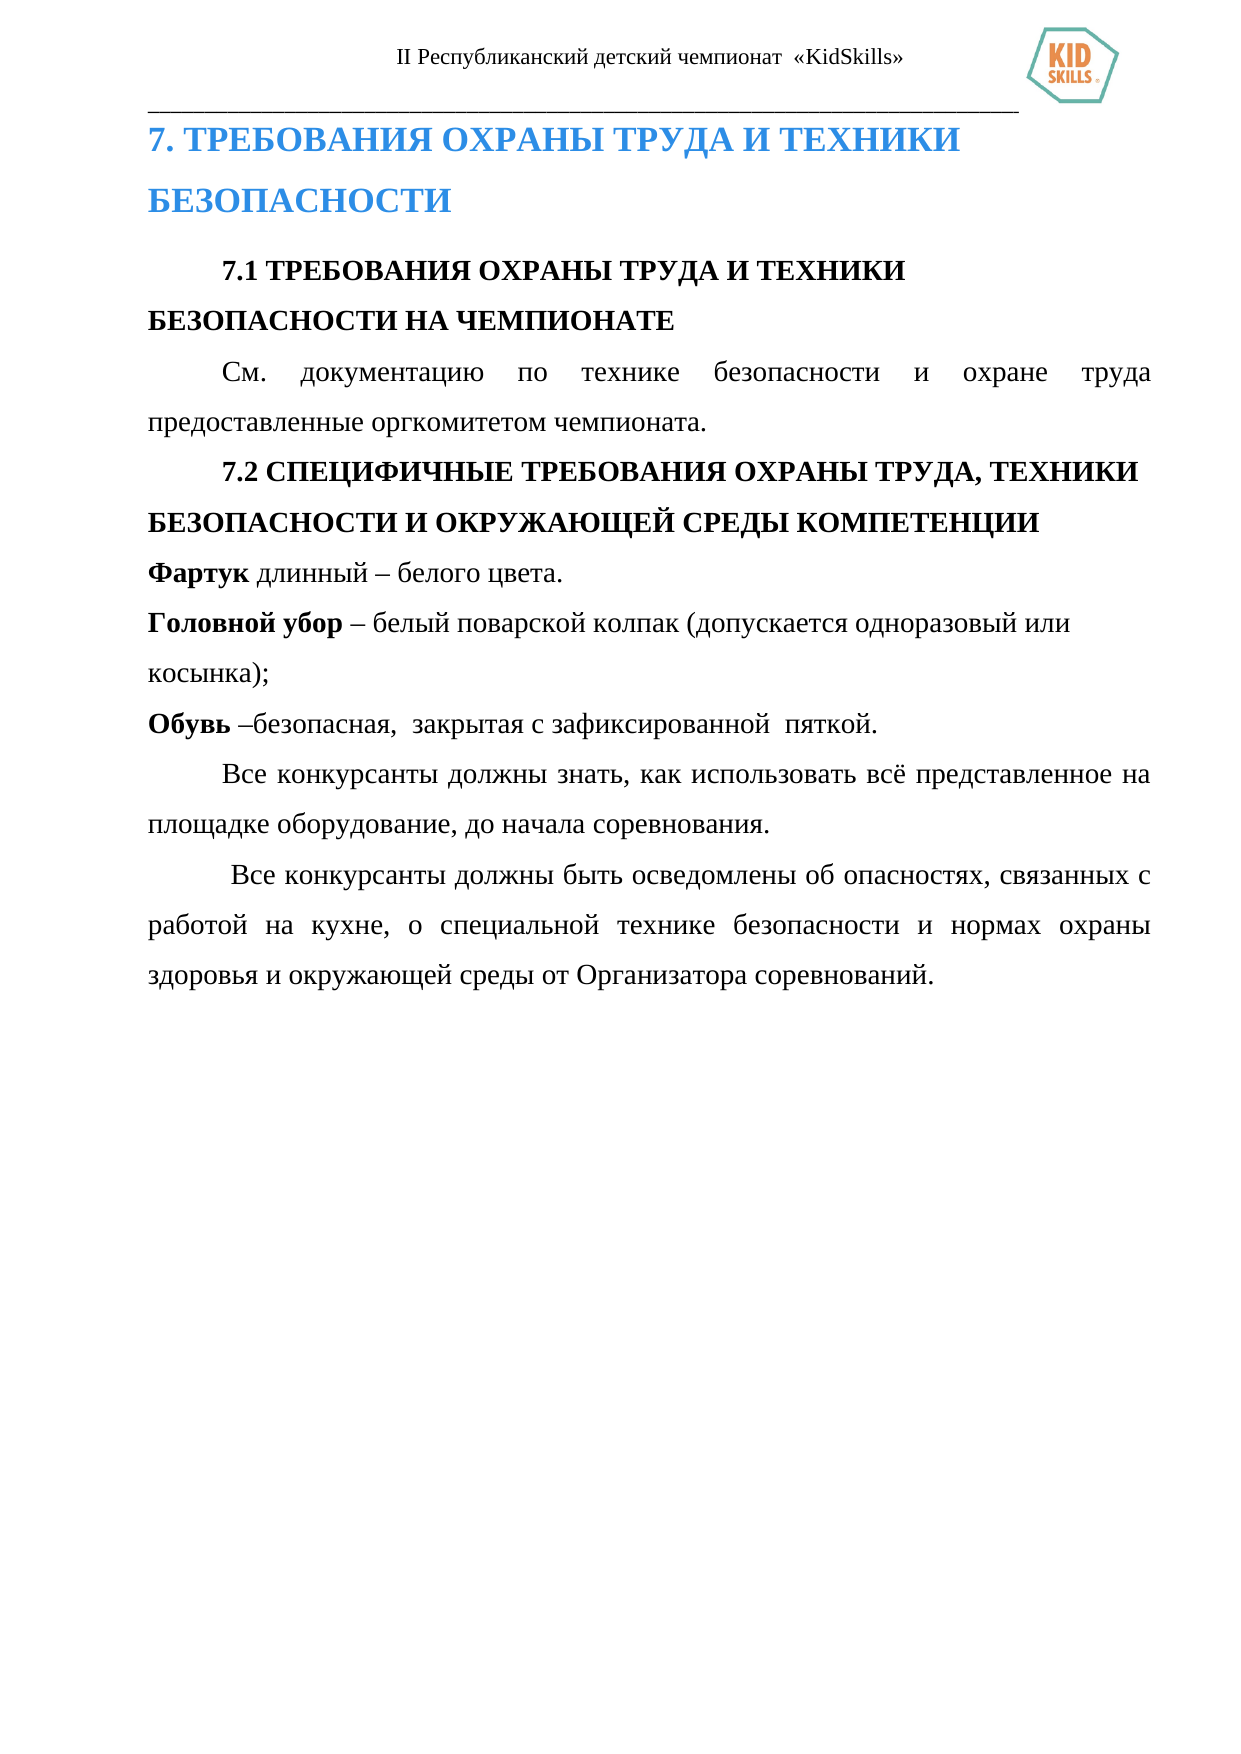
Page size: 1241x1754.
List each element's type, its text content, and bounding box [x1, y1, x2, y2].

text Все конкурсанты должны быть осведомлены об опасностях, связанных с работой на кухне, о специальной технике безопасности и нормах охраны здоровья и окружающей среды от Организатора соревнований. [148, 857, 1152, 991]
text 7.2 СПЕЦИФИЧНЫЕ ТРЕБОВАНИЯ ОХРАНЫ ТРУДА, ТЕХНИКИ БЕЗОПАСНОСТИ И ОКРУЖАЮЩЕЙ СРЕДЫ КОМПЕТЕНЦИИ [148, 454, 1152, 538]
picture [1017, 9, 1124, 116]
text Фартук длинный – белого цвета. Головной убор – белый поварской колпак (допускается одноразовый или косынка); Обувь –безопасная, закрытая с зафиксированной пяткой. [148, 555, 1152, 739]
text 7.1 ТРЕБОВАНИЯ ОХРАНЫ ТРУДА И ТЕХНИКИ БЕЗОПАСНОСТИ НА ЧЕМПИОНАТЕ [148, 253, 1152, 337]
text Все конкурсанты должны знать, как использовать всё представленное на площадке оборудование, до начала соревнования. [148, 756, 1152, 840]
text См. документацию по технике безопасности и охране труда предоставленные оргкомитетом чемпионата. [148, 354, 1152, 438]
text 7. ТРЕБОВАНИЯ охраны труда и ТЕХНИКИ БЕЗОПАСНОСТИ [148, 118, 1152, 220]
